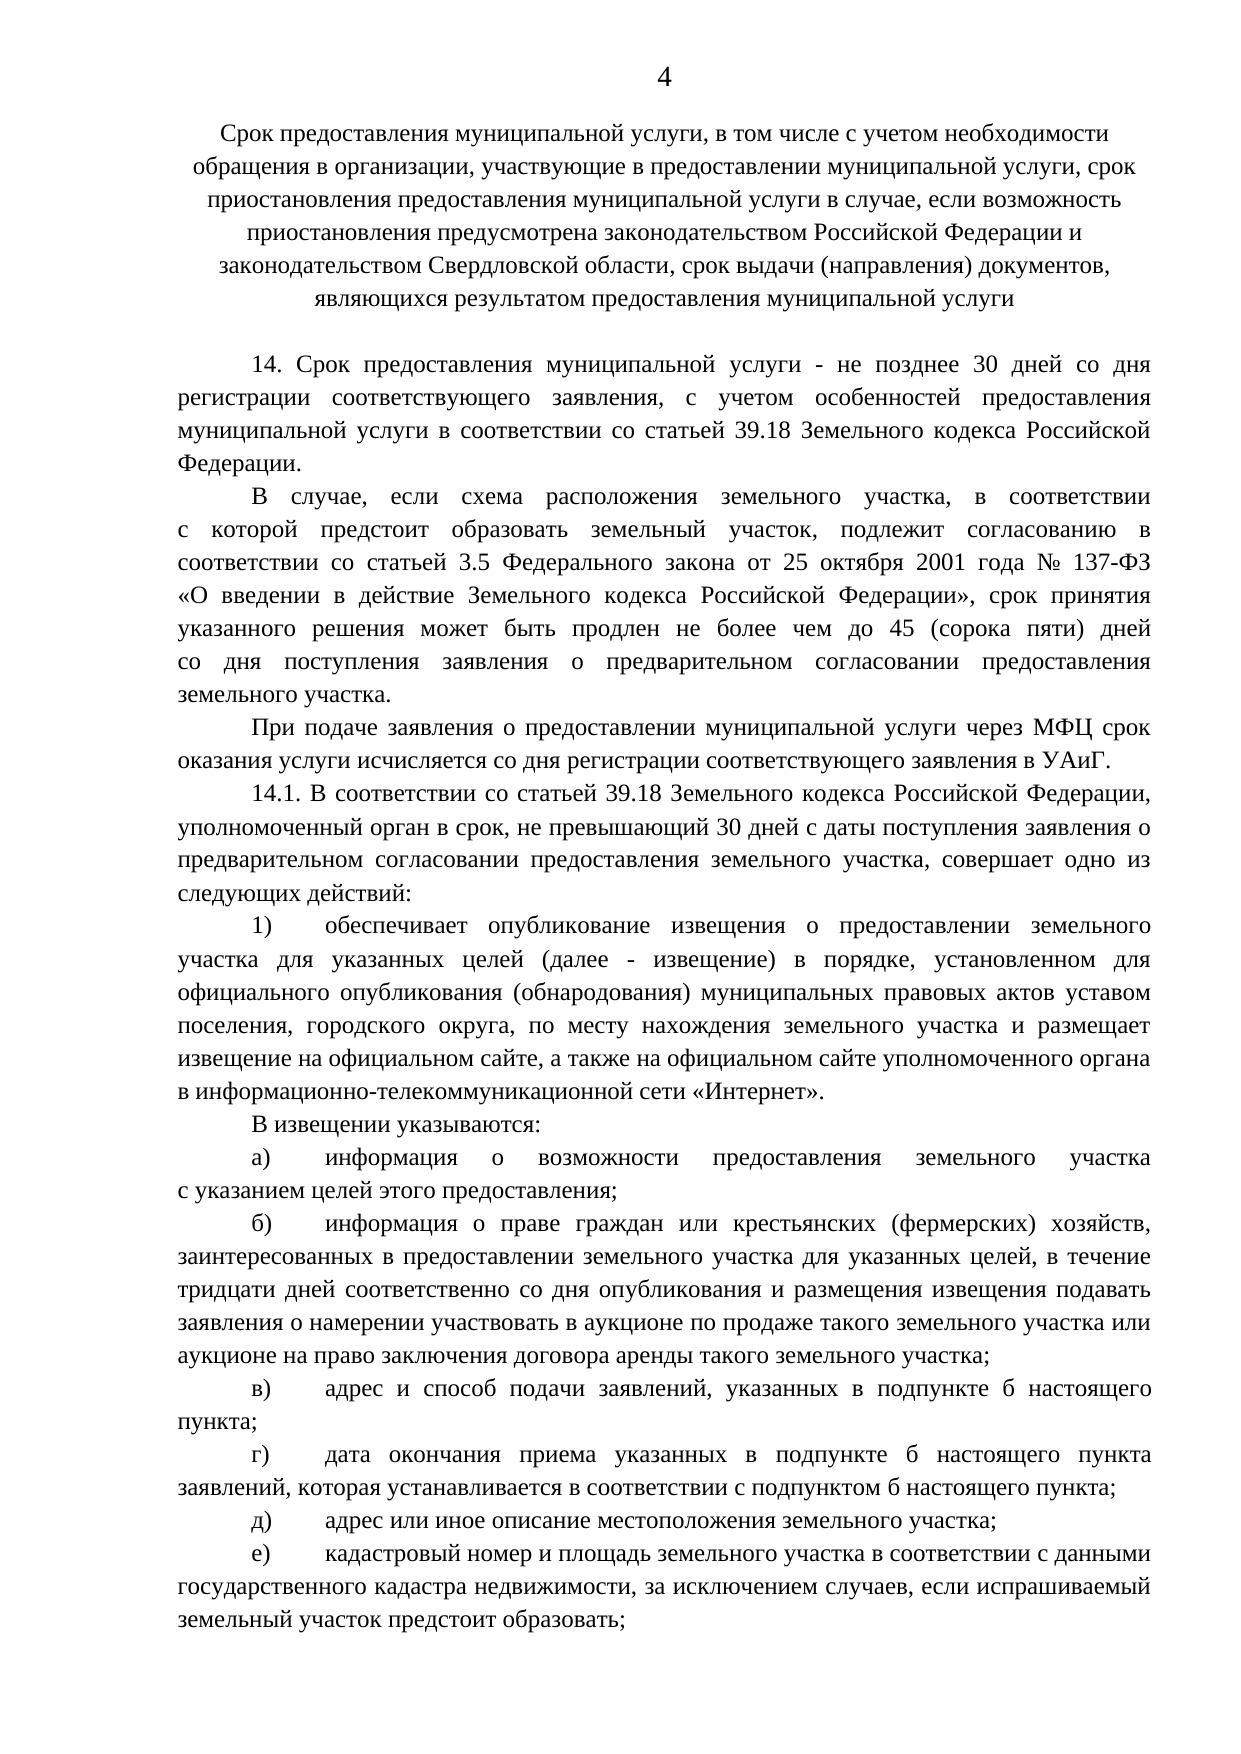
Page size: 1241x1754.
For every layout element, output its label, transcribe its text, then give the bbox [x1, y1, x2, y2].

list информация о возможности предоставления земельного участка с указанием целей этого предоставления; [177, 1142, 1152, 1203]
text 14.1. В соответствии со статьей 39.18 Земельного кодекса Российской Федерации, уполномоченный орган в срок, не превышающий 30 дней с даты поступления заявления о предварительном согласовании предоставления земельного участка, совершает одно из следующих действий: [177, 778, 1152, 906]
text При подаче заявления о предоставлении муниципальной услуги через МФЦ срок оказания услуги исчисляется со дня регистрации соответствующего заявления в УАиГ. [177, 712, 1152, 774]
text Срок предоставления муниципальной услуги, в том числе с учетом необходимости обращения в организации, участвующие в предоставлении муниципальной услуги, срок приостановления предоставления муниципальной услуги в случае, если возможность приостановления предусмотрена законодательством Российской Федерации и законодательством Свердловской области, срок выдачи (направления) документов, являющихся результатом предоставления муниципальной услуги [177, 118, 1152, 312]
list адрес и способ подачи заявлений, указанных в подпункте б настоящего пункта; [177, 1373, 1152, 1435]
list обеспечивает опубликование извещения о предоставлении земельного участка для указанных целей (далее - извещение) в порядке, установленном для официального опубликования (обнародования) муниципальных правовых актов уставом поселения, городского округа, по месту нахождения земельного участка и размещает извещение на официальном сайте, а также на официальном сайте уполномоченного органа в информационно-телекоммуникационной сети «Интернет». [177, 911, 1152, 1104]
text 14. Срок предоставления муниципальной услуги - не позднее 30 дней со дня регистрации соответствующего заявления, с учетом особенностей предоставления муниципальной услуги в соответствии со статьей 39.18 Земельного кодекса Российской Федерации. [177, 349, 1152, 477]
list информация о праве граждан или крестьянских (фермерских) хозяйств, заинтересованных в предоставлении земельного участка для указанных целей, в течение тридцати дней соответственно со дня опубликования и размещения извещения подавать заявления о намерении участвовать в аукционе по продаже такого земельного участка или аукционе на право заключения договора аренды такого земельного участка; [177, 1208, 1152, 1369]
list кадастровый номер и площадь земельного участка в соответствии с данными государственного кадастра недвижимости, за исключением случаев, если испрашиваемый земельный участок предстоит образовать; [177, 1538, 1152, 1633]
text В извещении указываются: [177, 1109, 1152, 1137]
list дата окончания приема указанных в подпункте б настоящего пункта заявлений, которая устанавливается в соответствии с подпунктом б настоящего пункта; [177, 1439, 1152, 1501]
list адрес или иное описание местоположения земельного участка; [177, 1505, 1152, 1534]
text В случае, если схема расположения земельного участка, в соответствии с которой предстоит образовать земельный участок, подлежит согласованию в соответствии со статьей 3.5 Федерального закона от 25 октября 2001 года № 137-ФЗ «О введении в действие Земельного кодекса Российской Федерации», срок принятия указанного решения может быть продлен не более чем до 45 (сорока пяти) дней со дня поступления заявления о предварительном согласовании предоставления земельного участка. [177, 481, 1152, 708]
